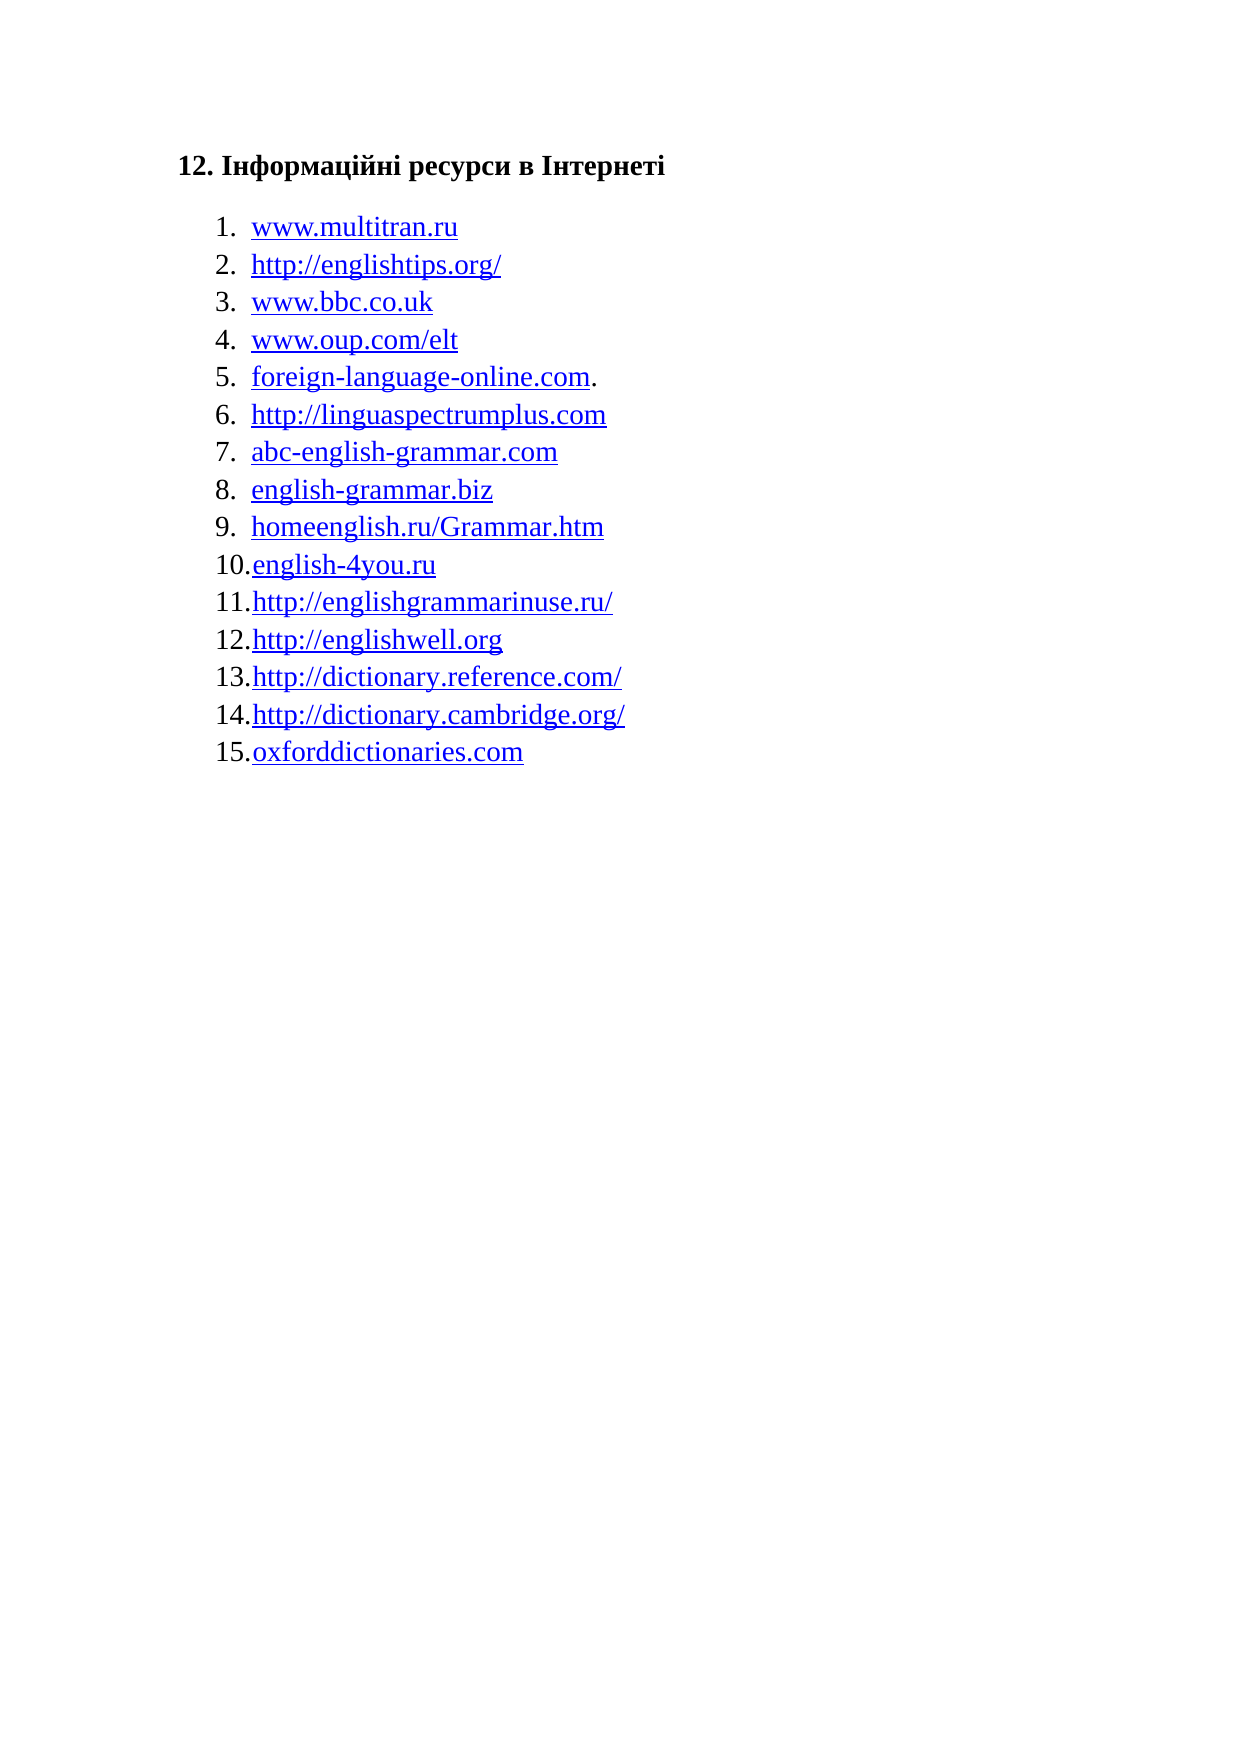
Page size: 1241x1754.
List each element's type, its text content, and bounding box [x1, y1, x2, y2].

list abc-english-grammar.com [215, 431, 1152, 468]
list http://englishgrammarinuse.ru/ [215, 581, 1152, 618]
list http://englishwell.org [215, 618, 1152, 656]
list homeenglish.ru/Grammar.htm [215, 506, 1152, 543]
list www.bbc.co.uk [215, 281, 1152, 318]
list http://englishtips.org/ [215, 243, 1152, 281]
list www.multitran.ru [215, 206, 1152, 243]
list oxforddictionaries.com [215, 731, 1152, 768]
list http://dictionary.cambridge.org/ [215, 693, 1152, 731]
list http://dictionary.reference.com/ [215, 656, 1152, 693]
list foreign-language-online.com. [215, 356, 1152, 393]
list http://linguaspectrumplus.com [215, 393, 1152, 431]
list english-4you.ru [215, 543, 1152, 581]
list english-grammar.biz [215, 468, 1152, 506]
text 12. Інформаційні ресурси в Інтернеті [261, 157, 1152, 181]
list www.oup.com/elt [215, 318, 1152, 356]
